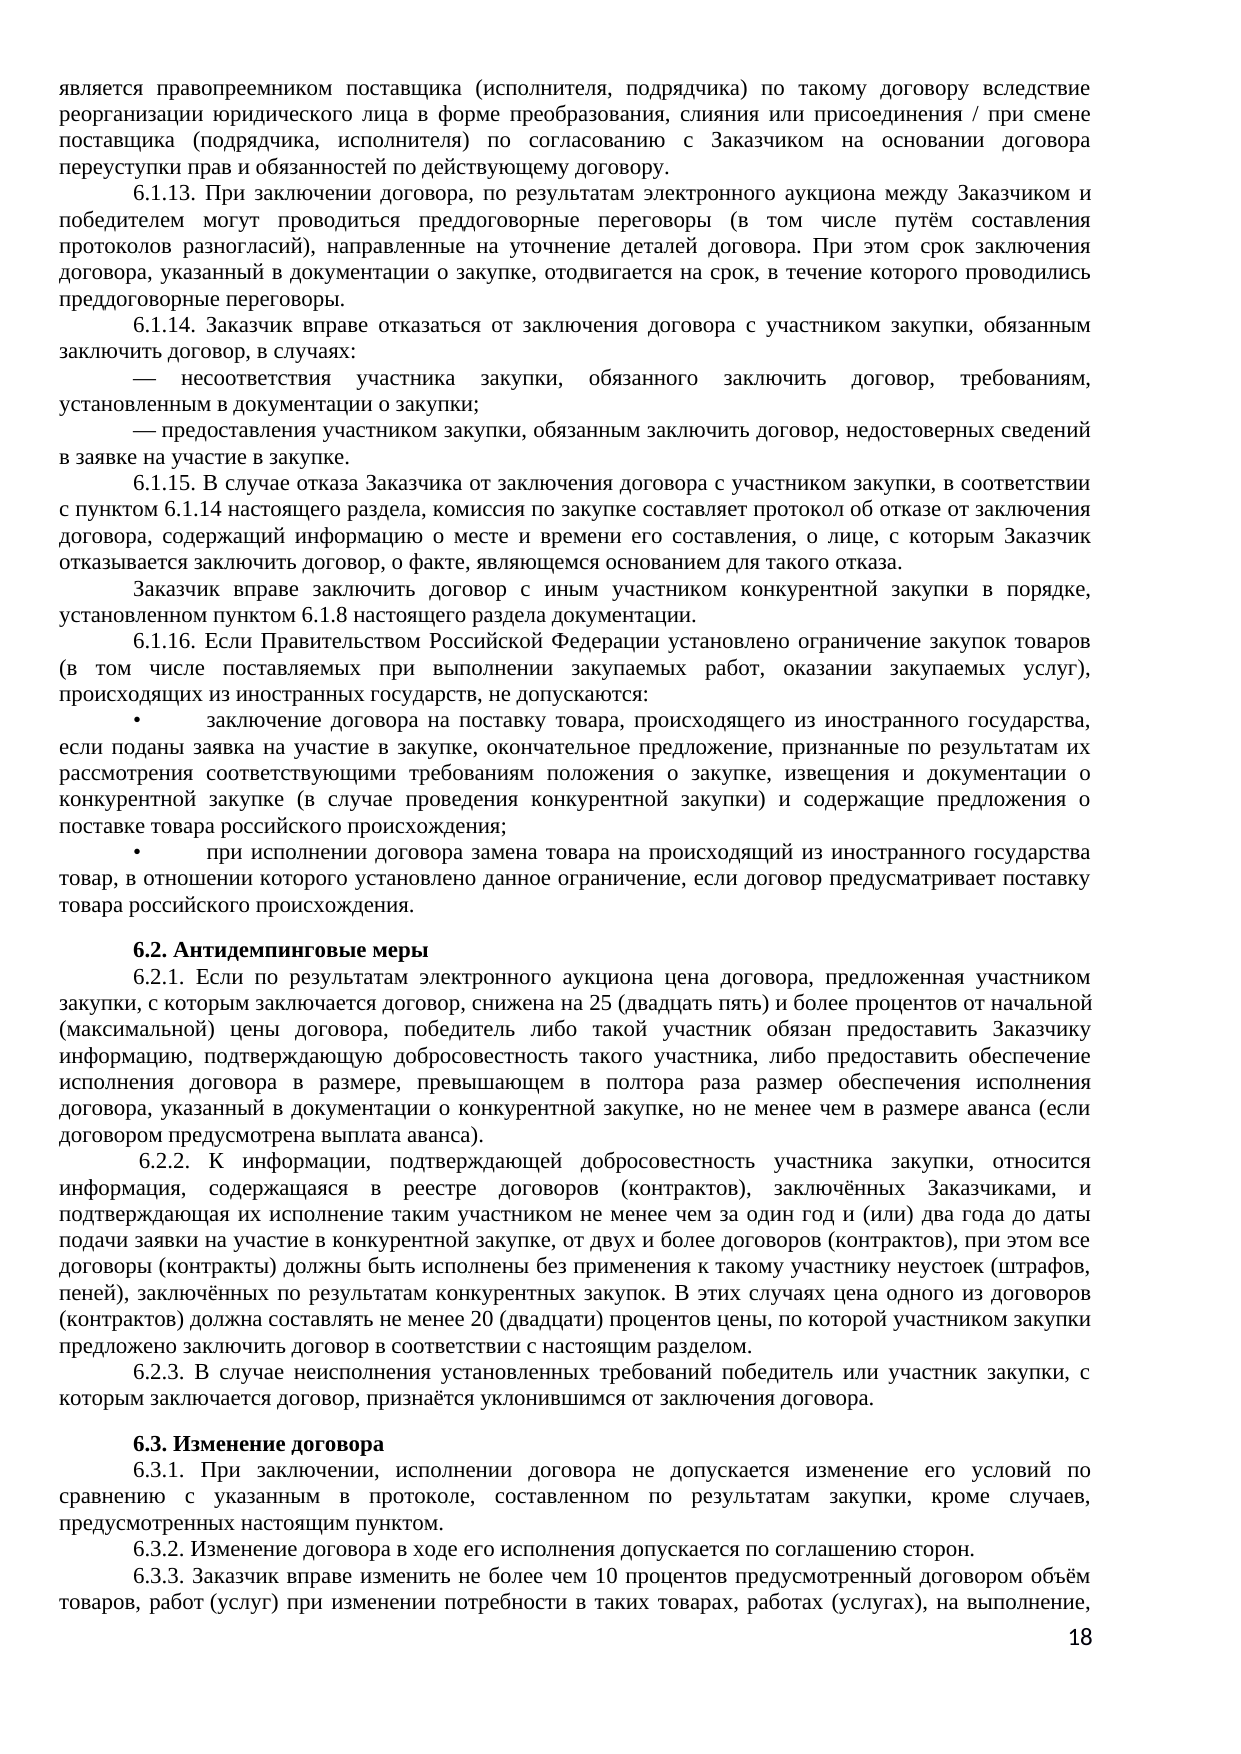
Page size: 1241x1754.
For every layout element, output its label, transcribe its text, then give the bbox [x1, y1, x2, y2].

text • заключение договора на поставку товара, происходящего из иностранного государства, если поданы заявка на участие в закупке, окончательное предложение, признанные по результатам их рассмотрения соответствующими требованиям положения о закупке, извещения и документации о конкурентной закупке (в случае проведения конкурентной закупки) и содержащие предложения о поставке товара российского происхождения; [59, 706, 1092, 838]
text 6.3. Изменение договора [59, 1430, 1092, 1456]
text 6.3.2. Изменение договора в ходе его исполнения допускается по соглашению сторон. [59, 1535, 1092, 1562]
text 6.1.15. В случае отказа Заказчика от заключения договора с участником закупки, в соответствии с пунктом 6.1.14 настоящего раздела, комиссия по закупке составляет протокол об отказе от заключения договора, содержащий информацию о месте и времени его составления, о лице, с которым Заказчик отказывается заключить договор, о факте, являющемся основанием для такого отказа. [59, 469, 1092, 574]
text 6.2. Антидемпинговые меры [59, 936, 1092, 963]
text 6.1.13. При заключении договора, по результатам электронного аукциона между Заказчиком и победителем могут проводиться преддоговорные переговоры (в том числе путём составления протоколов разногласий), направленные на уточнение деталей договора. При этом срок заключения договора, указанный в документации о закупке, отодвигается на срок, в течение которого проводились преддоговорные переговоры. [59, 179, 1092, 311]
text • при исполнении договора замена товара на происходящий из иностранного государства товар, в отношении которого установлено данное ограничение, если договор предусматривает поставку товара российского происхождения. [59, 838, 1092, 917]
text — несоответствия участника закупки, обязанного заключить договор, требованиям, установленным в документации о закупки; [59, 364, 1092, 416]
text 6.2.3. В случае неисполнения установленных требований победитель или участник закупки, с которым заключается договор, признаётся уклонившимся от заключения договора. [59, 1358, 1092, 1411]
text — предоставления участником закупки, обязанным заключить договор, недостоверных сведений в заявке на участие в закупке. [59, 416, 1092, 469]
text 6.2.2. К информации, подтверждающей добросовестность участника закупки, относится информация, содержащаяся в реестре договоров (контрактов), заключённых Заказчиками, и подтверждающая их исполнение таким участником не менее чем за один год и (или) два года до даты подачи заявки на участие в конкурентной закупке, от двух и более договоров (контрактов), при этом все договоры (контракты) должны быть исполнены без применения к такому участнику неустоек (штрафов, пеней), заключённых по результатам конкурентных закупок. В этих случаях цена одного из договоров (контрактов) должна составлять не менее 20 (двадцати) процентов цены, по которой участником закупки предложено заключить договор в соответствии с настоящим разделом. [59, 1147, 1092, 1358]
text 6.3.1. При заключении, исполнении договора не допускается изменение его условий по сравнению с указанным в протоколе, составленном по результатам закупки, кроме случаев, предусмотренных настоящим пунктом. [59, 1456, 1092, 1535]
text 6.1.14. Заказчик вправе отказаться от заключения договора с участником закупки, обязанным заключить договор, в случаях: [59, 311, 1092, 364]
text 6.1.16. Если Правительством Российской Федерации установлено ограничение закупок товаров (в том числе поставляемых при выполнении закупаемых работ, оказании закупаемых услуг), происходящих из иностранных государств, не допускаются: [59, 627, 1092, 706]
text 6.2.1. Если по результатам электронного аукциона цена договора, предложенная участником закупки, с которым заключается договор, снижена на 25 (двадцать пять) и более процентов от начальной (максимальной) цены договора, победитель либо такой участник обязан предоставить Заказчику информацию, подтверждающую добросовестность такого участника, либо предоставить обеспечение исполнения договора в размере, превышающем в полтора раза размер обеспечения исполнения договора, указанный в документации о конкурентной закупке, но не менее чем в размере аванса (если договором предусмотрена выплата аванса). [59, 963, 1092, 1147]
text Заказчик вправе заключить договор с иным участником конкурентной закупки в порядке, установленном пунктом 6.1.8 настоящего раздела документации. [59, 574, 1092, 627]
